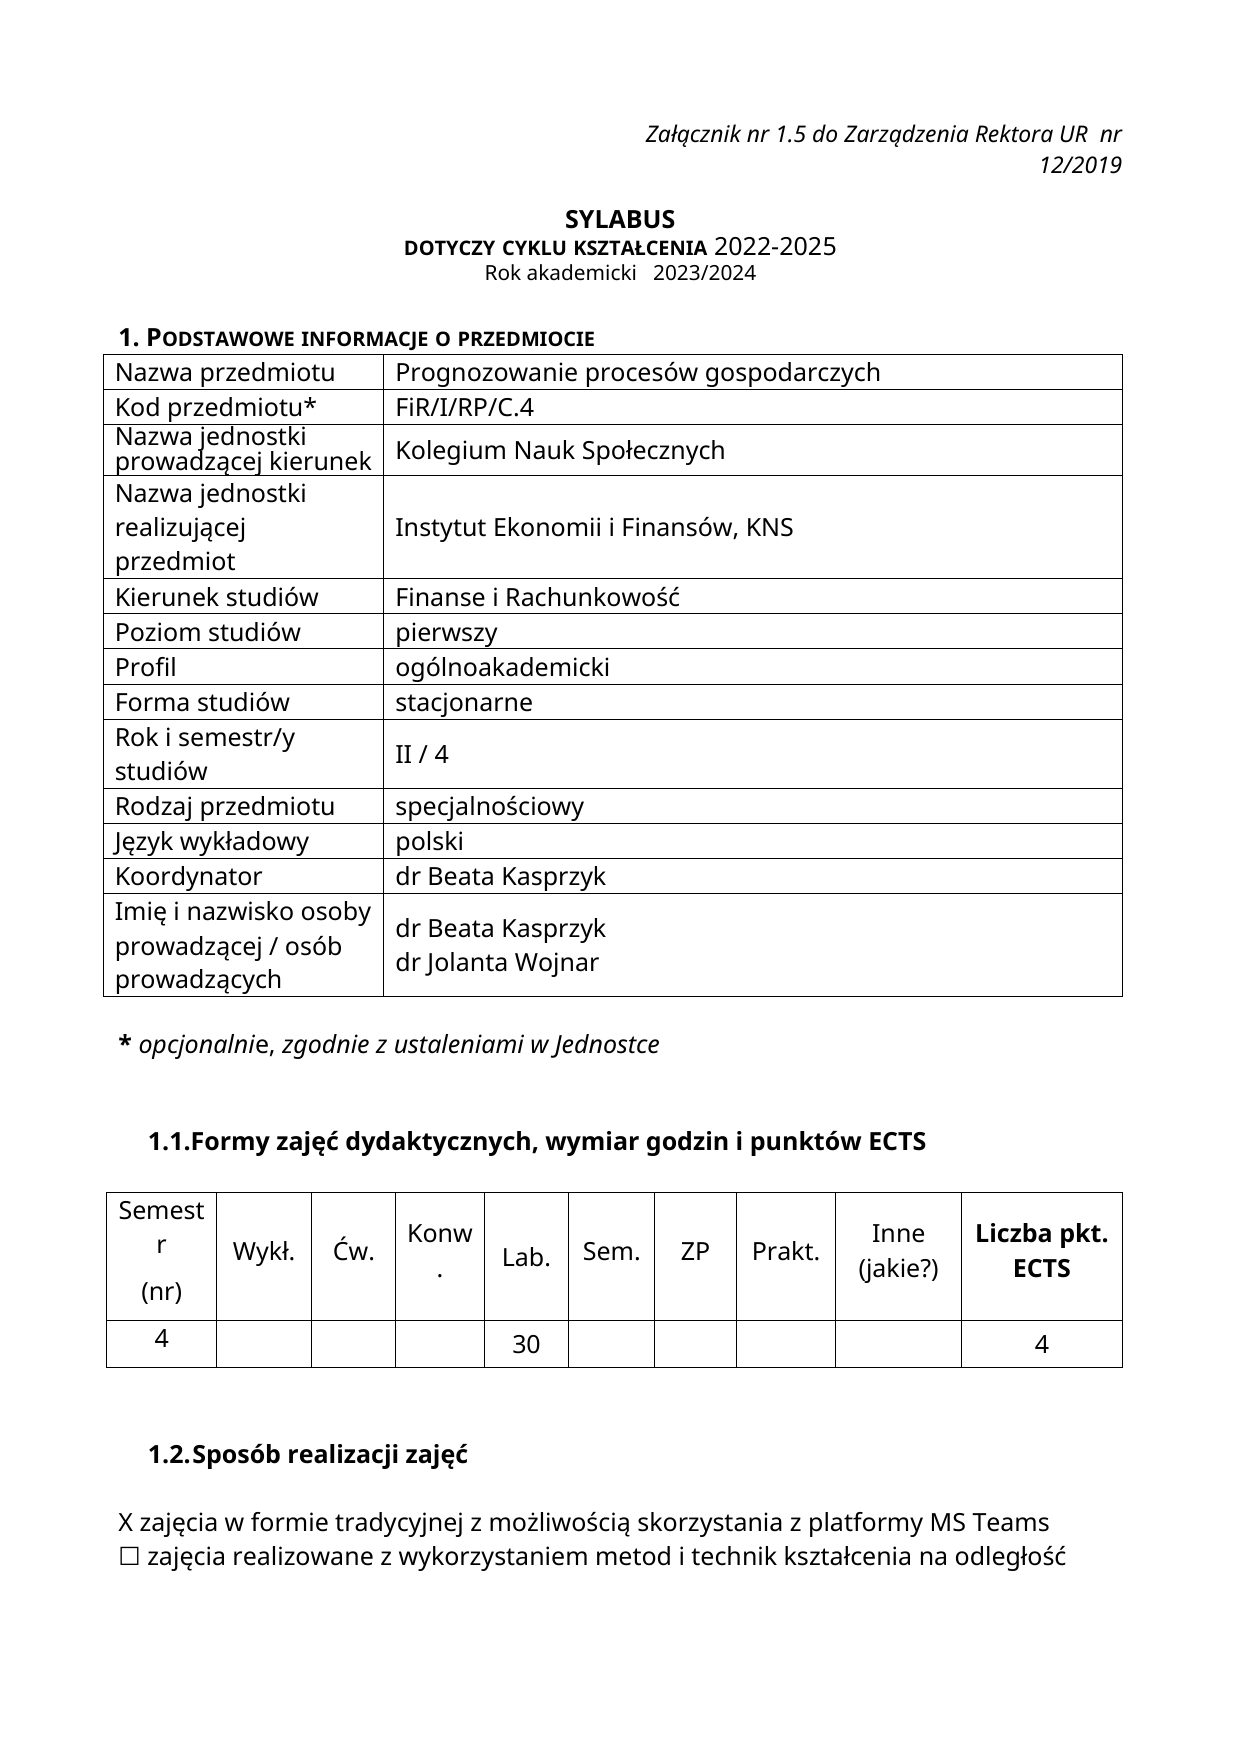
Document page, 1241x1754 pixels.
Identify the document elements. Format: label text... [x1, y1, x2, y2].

table_cell dr Beata Kasprzyk [384, 859, 1122, 893]
text dotyczy cyklu kształcenia 2022-2025 [118, 236, 1122, 261]
table_header Liczba pkt. ECTS [962, 1193, 1122, 1320]
table_cell Finanse i Rachunkowość [384, 579, 1122, 613]
table_header Ćw. [312, 1193, 395, 1320]
table_cell pierwszy [384, 614, 1122, 648]
table_header Inne (jakie?) [836, 1193, 961, 1320]
table_header Sem. [569, 1193, 654, 1320]
text Załącznik nr 1.5 do Zarządzenia Rektora UR nr 12/2019 [118, 118, 1122, 181]
text 1.2. Sposób realizacji zajęć [148, 1436, 1122, 1471]
table_cell Rok i semestr/y studiów [104, 720, 383, 788]
table_cell [655, 1321, 736, 1367]
table_cell Rodzaj przedmiotu [104, 789, 383, 823]
table_cell 4 [107, 1321, 216, 1367]
table_cell Nazwa jednostki prowadzącej kierunek [104, 425, 383, 475]
table_cell dr Beata Kasprzyk dr Jolanta Wojnar [384, 894, 1122, 996]
text SYLABUS [118, 201, 1122, 236]
text 1. Podstawowe informacje o przedmiocie [118, 319, 1122, 354]
table_cell [396, 1321, 484, 1367]
text 1.1.Formy zajęć dydaktycznych, wymiar godzin i punktów ECTS [148, 1124, 1122, 1158]
text ☐ zajęcia realizowane z wykorzystaniem metod i technik kształcenia na odległość [118, 1539, 1122, 1573]
table_cell Instytut Ekonomii i Finansów, KNS [384, 476, 1122, 578]
table_cell FiR/I/RP/C.4 [384, 390, 1122, 424]
table_cell polski [384, 824, 1122, 858]
table_header Wykł. [217, 1193, 311, 1320]
table_cell ogólnoakademicki [384, 649, 1122, 683]
table_cell 4 [962, 1321, 1122, 1367]
text Rok akademicki 2023/2024 [118, 261, 1122, 286]
table_header ZP [655, 1193, 736, 1320]
table_cell Koordynator [104, 859, 383, 893]
table_cell Forma studiów [104, 685, 383, 718]
table_cell Profil [104, 649, 383, 683]
table_cell Poziom studiów [104, 614, 383, 648]
table_cell Kolegium Nauk Społecznych [384, 425, 1122, 475]
table_cell Kierunek studiów [104, 579, 383, 613]
table_cell II / 4 [384, 720, 1122, 788]
table_cell Nazwa jednostki realizującej przedmiot [104, 476, 383, 578]
table_header Semestr (nr) [107, 1193, 216, 1320]
table_cell Imię i nazwisko osoby prowadzącej / osób prowadzących [104, 894, 383, 996]
table_cell stacjonarne [384, 685, 1122, 718]
table_cell [569, 1321, 654, 1367]
table_header Lab. [485, 1193, 568, 1320]
table_cell 30 [485, 1321, 568, 1367]
text * opcjonalnie, zgodnie z ustaleniami w Jednostce [118, 1026, 1122, 1061]
table_header Konw. [396, 1193, 484, 1320]
table_cell [737, 1321, 835, 1367]
table_cell specjalnościowy [384, 789, 1122, 823]
table_cell [217, 1321, 311, 1367]
table_cell [312, 1321, 395, 1367]
table_header Nazwa przedmiotu [104, 355, 383, 389]
table_cell [836, 1321, 961, 1367]
table_cell Kod przedmiotu* [104, 390, 383, 424]
table_header Prakt. [737, 1193, 835, 1320]
text X zajęcia w formie tradycyjnej z możliwością skorzystania z platformy MS Teams [118, 1504, 1122, 1539]
table_header Prognozowanie procesów gospodarczych [384, 355, 1122, 389]
table_cell Język wykładowy [104, 824, 383, 858]
